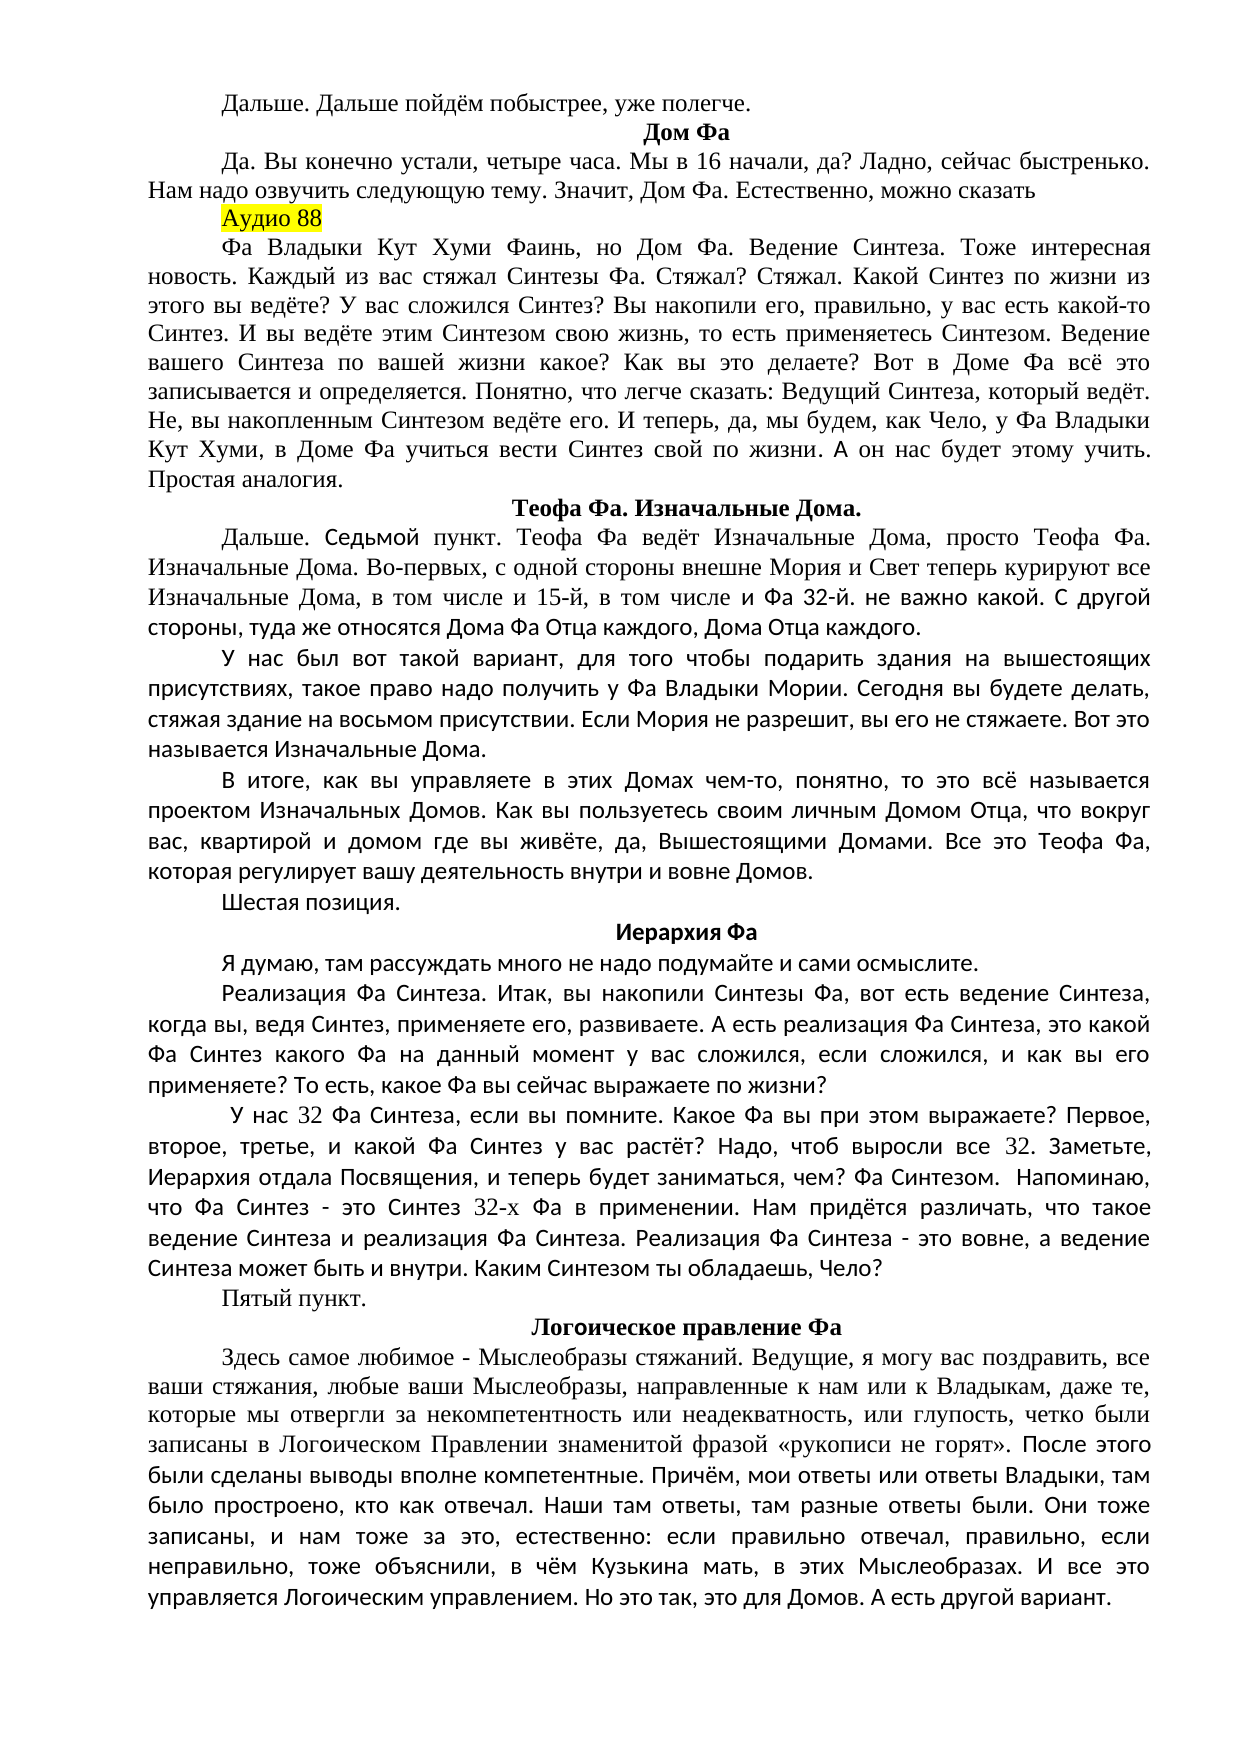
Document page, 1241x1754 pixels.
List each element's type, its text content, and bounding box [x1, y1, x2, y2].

text Да. Вы конечно устали, четыре часа. Мы в 16 начали, да? Ладно, сейчас быстренько. Нам надо озвучить следующую тему. Значит, Дом Фа. Естественно, можно сказать [148, 146, 1152, 203]
text Здесь самое любимое - Мыслеобразы стяжаний. Ведущие, я могу вас поздравить, все ваши стяжания, любые ваши Мыслеобразы, направленные к нам или к Владыкам, даже те, которые мы отвергли за некомпетентность или неадекватность, или глупость, четко были записаны в Логоическом Правлении знаменитой фразой «рукописи не горят». После этого были сделаны выводы вполне компетентные. Причём, мои ответы или ответы Владыки, там было простроено, кто как отвечал. Наши там ответы, там разные ответы были. Они тоже записаны, и нам тоже за это, естественно: если правильно отвечал, правильно, если неправильно, тоже объяснили, в чём Кузькина мать, в этих Мыслеобразах. И все это управляется Логоическим управлением. Но это так, это для Домов. А есть другой вариант. [148, 1342, 1152, 1611]
text Я думаю, там рассуждать много не надо подумайте и сами осмыслите. [148, 947, 1152, 978]
text Логоическое правление Фа [148, 1312, 1152, 1342]
text У нас был вот такой вариант, для того чтобы подарить здания на вышестоящих присутствиях, такое право надо получить у Фа Владыки Мории. Сегодня вы будете делать, стяжая здание на восьмом присутствии. Если Мория не разрешит, вы его не стяжаете. Вот это называется Изначальные Дома. [148, 642, 1152, 764]
text Иерархия Фа [148, 917, 1152, 947]
text Дальше. Седьмой пункт. Теофа Фа ведёт Изначальные Дома, просто Теофа Фа. Изначальные Дома. Во-первых, с одной стороны внешне Мория и Свет теперь курируют все Изначальные Дома, в том числе и 15-й, в том числе и Фа 32-й. не важно какой. С другой стороны, туда же относятся Дома Фа Отца каждого, Дома Отца каждого. [148, 522, 1152, 642]
text В итоге, как вы управляете в этих Домах чем-то, понятно, то это всё называется проектом Изначальных Домов. Как вы пользуетесь своим личным Домом Отца, что вокруг вас, квартирой и домом где вы живёте, да, Вышестоящими Домами. Все это Теофа Фа, которая регулирует вашу деятельность внутри и вовне Домов. [148, 764, 1152, 886]
text Дом Фа [148, 117, 1152, 146]
text Дальше. Дальше пойдём побыстрее, уже полегче. [148, 88, 1152, 117]
text У нас 32 Фа Синтеза, если вы помните. Какое Фа вы при этом выражаете? Первое, второе, третье, и какой Фа Синтез у вас растёт? Надо, чтоб выросли все 32. Заметьте, Иерархия отдала Посвящения, и теперь будет заниматься, чем? Фа Синтезом. Напоминаю, что Фа Синтез - это Синтез 32-х Фа в применении. Нам придётся различать, что такое ведение Синтеза и реализация Фа Синтеза. Реализация Фа Синтеза - это вовне, а ведение Синтеза может быть и внутри. Каким Синтезом ты обладаешь, Чело? [148, 1100, 1152, 1283]
text Фа Владыки Кут Хуми Фаинь, но Дом Фа. Ведение Синтеза. Тоже интересная новость. Каждый из вас стяжал Синтезы Фа. Стяжал? Стяжал. Какой Синтез по жизни из этого вы ведёте? У вас сложился Синтез? Вы накопили его, правильно, у вас есть какой-то Синтез. И вы ведёте этим Синтезом свою жизнь, то есть применяетесь Синтезом. Ведение вашего Синтеза по вашей жизни какое? Как вы это делаете? Вот в Доме Фа всё это записывается и определяется. Понятно, что легче сказать: Ведущий Синтеза, который ведёт. Не, вы накопленным Синтезом ведёте его. И теперь, да, мы будем, как Чело, у Фа Владыки Кут Хуми, в Доме Фа учиться вести Синтез свой по жизни. А он нас будет этому учить. Простая аналогия. [148, 232, 1152, 493]
text Теофа Фа. Изначальные Дома. [148, 493, 1152, 522]
text Пятый пункт. [148, 1283, 1152, 1312]
text Шестая позиция. [148, 886, 1152, 917]
text Реализация Фа Синтеза. Итак, вы накопили Синтезы Фа, вот есть ведение Синтеза, когда вы, ведя Синтез, применяете его, развиваете. А есть реализация Фа Синтеза, это какой Фа Синтез какого Фа на данный момент у вас сложился, если сложился, и как вы его применяете? То есть, какое Фа вы сейчас выражаете по жизни? [148, 978, 1152, 1100]
text Аудио 88 [148, 203, 1152, 232]
